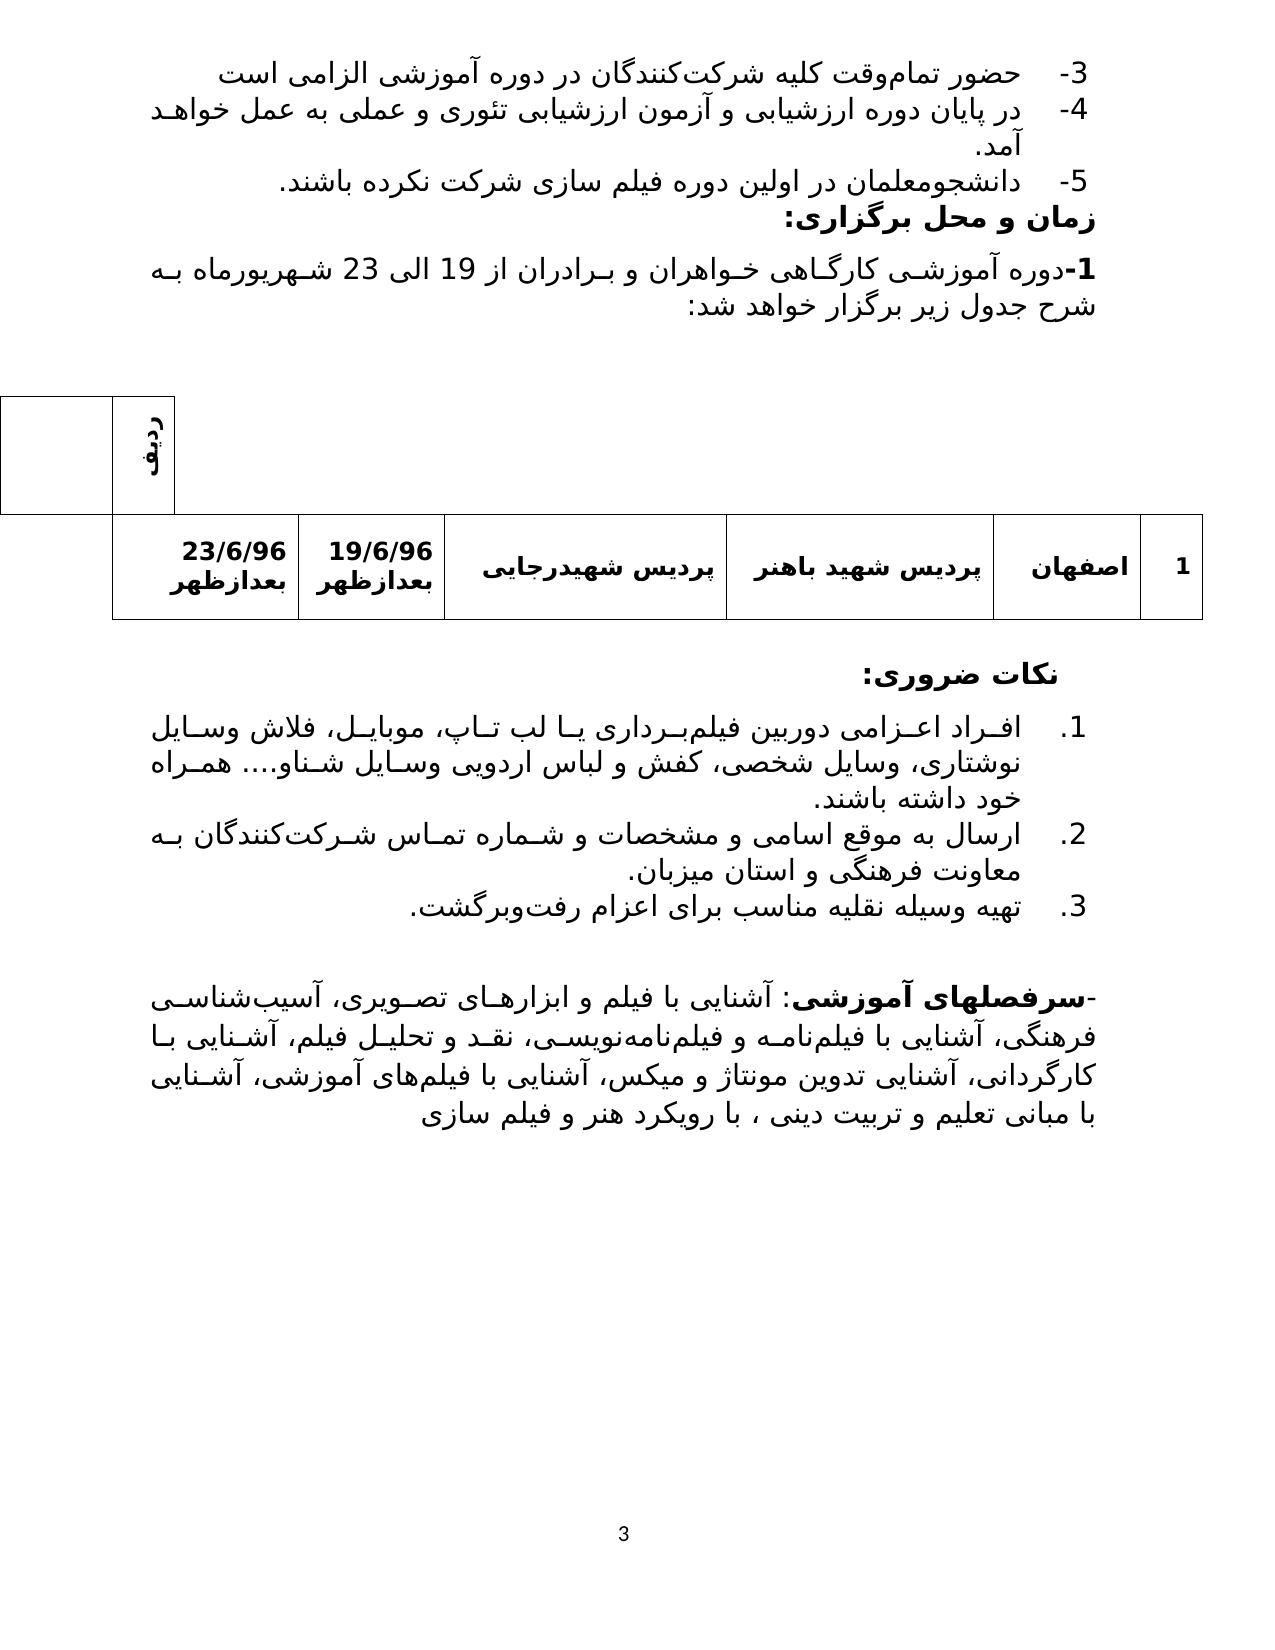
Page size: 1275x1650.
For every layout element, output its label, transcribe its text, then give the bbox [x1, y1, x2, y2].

table_cell 23/6/96 بعدازظهر [113, 515, 298, 618]
table_cell اصفهان [994, 515, 1140, 618]
table_cell پردیس شهید باهنر [727, 515, 993, 618]
text نکات ضروری: [150, 657, 1059, 691]
table_cell 1 [1141, 515, 1202, 618]
table_header ردیف [113, 397, 174, 514]
list دانشجومعلمان در اولین دوره فیلم سازی شرکت نکرده باشند. [150, 164, 1059, 198]
text 1-دوره آموزشی کارگاهی خواهران و برادران از 19 الی 23 شهریورماه به شرح جدول زیر برگزار خواهد شد: [150, 253, 1097, 322]
list ارسال به موقع اسامی و مشخصات و شماره تماس شرکت‌کنندگان به معاونت فرهنگی و استان میزبان. [150, 818, 1059, 888]
list حضور تمام‌وقت کلیه شرکت‌کنندگان در دوره آموزشی الزامی است [150, 56, 1059, 90]
list در پایان دوره ارزشیابی و آزمون ارزشیابی تئوری و عملی به عمل خواهد آمد. [150, 92, 1059, 162]
text زمان و محل برگزاری: [150, 200, 1097, 234]
list تهیه وسیله نقلیه مناسب برای اعزام رفت‌وبرگشت. [150, 889, 1059, 923]
table_cell پردیس شهیدرجایی [445, 515, 726, 618]
text -سرفصلهای آموزشی: آشنایی با فیلم و ابزارهای تصویری، آسیب‌شناسی فرهنگی، آشنایی با فیلم‌نامه و فیلم‌نامه‌نویسی، نقد و تحلیل فیلم، آشنایی با کارگردانی، آشنایی تدوین مونتاژ و میکس، آشنایی با فیلم‌های آموزشی، آشنایی با مبانی تعلیم و تربیت دینی ، با رویکرد هنر و فیلم سازی [150, 980, 1097, 1131]
list افراد اعزامی دوربین فیلم‌برداری یا لب تاپ، موبایل، فلاش وسایل نوشتاری، وسایل شخصی، کفش و لباس اردویی وسایل شناو.... همراه خود داشته باشند. [150, 710, 1059, 816]
table_cell 19/6/96 بعدازظهر [299, 515, 444, 618]
